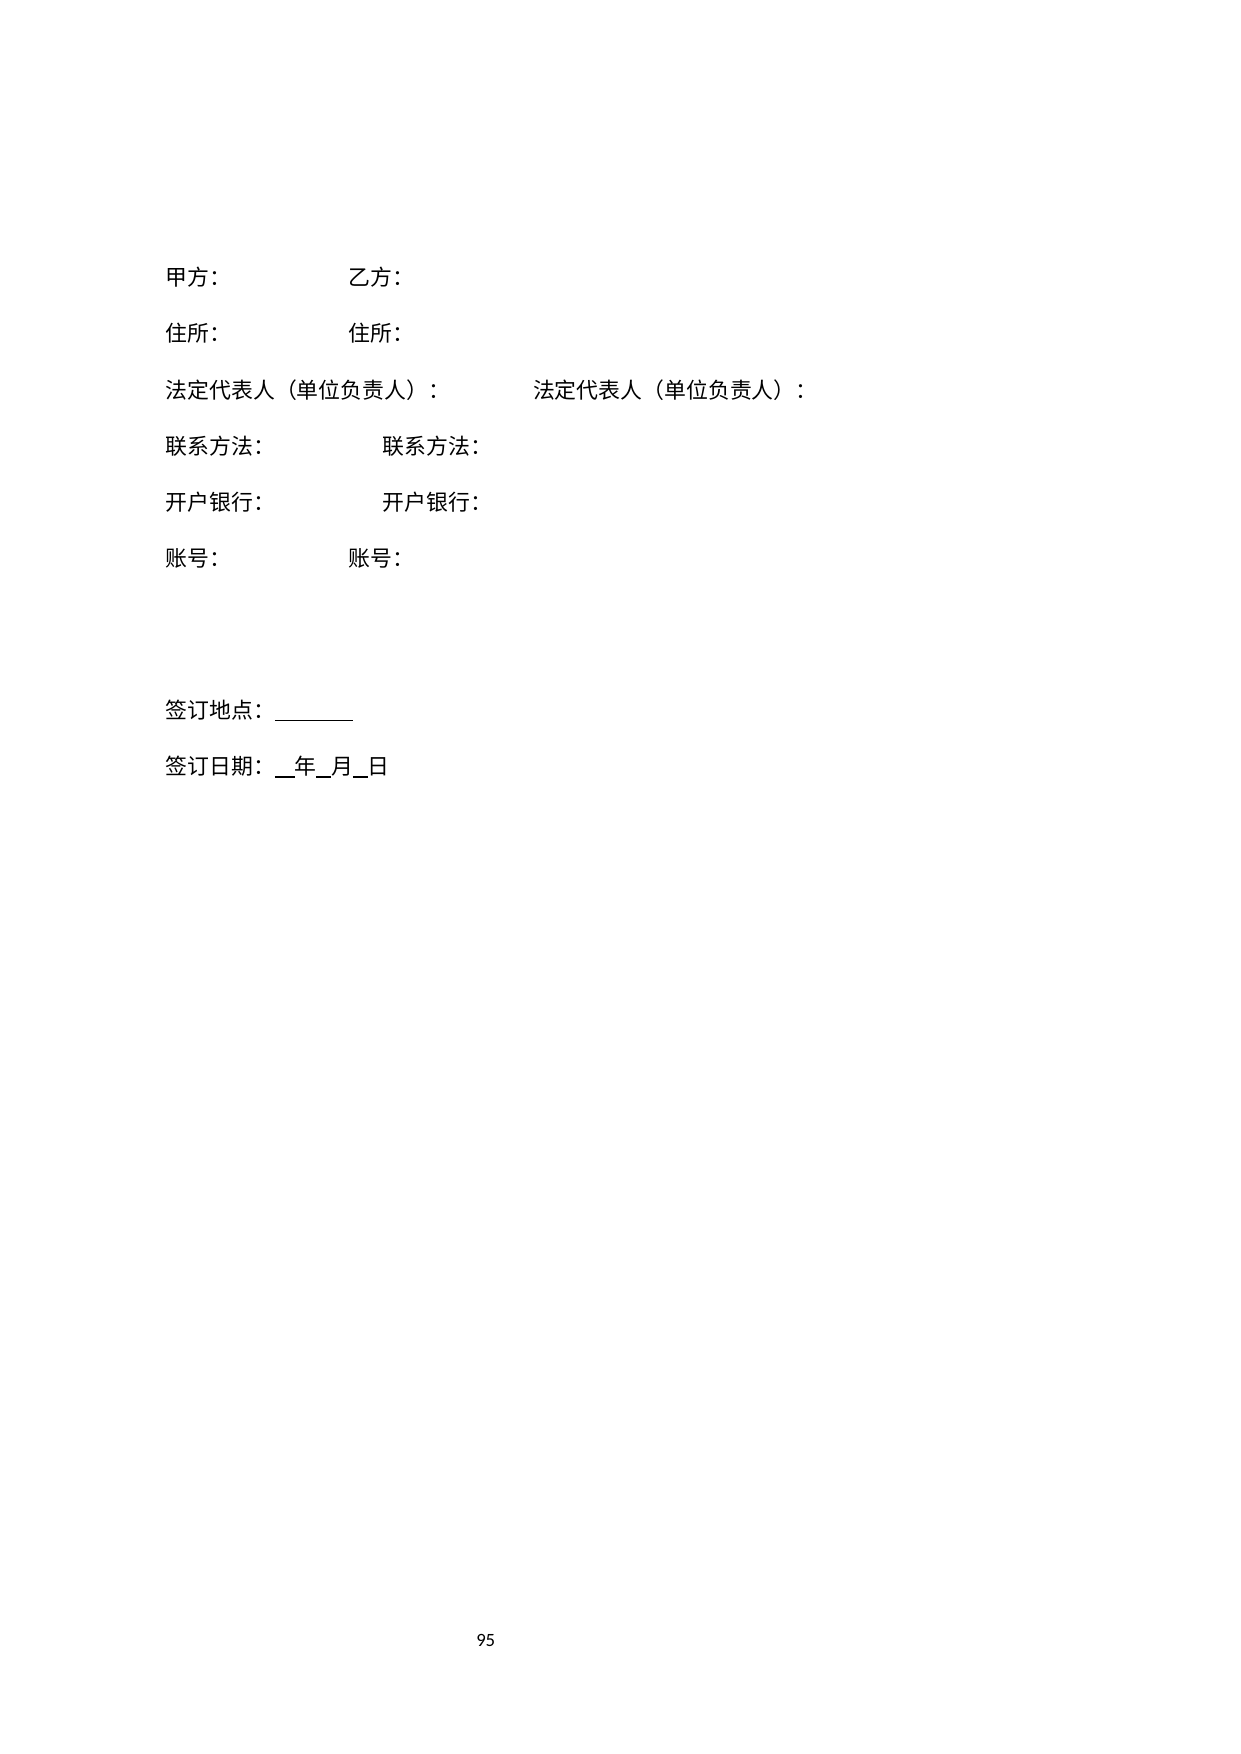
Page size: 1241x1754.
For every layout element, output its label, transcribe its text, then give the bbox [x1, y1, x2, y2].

text 法定代表人（单位负责人）： 法定代表人（单位负责人）： [165, 372, 1087, 405]
text 甲方： 乙方： [165, 260, 1087, 292]
text 开户银行： 开户银行： [165, 484, 1087, 517]
text 签订地点： [165, 692, 1087, 725]
text 联系方法： 联系方法： [165, 428, 1087, 461]
text 账号： 账号： [165, 541, 1087, 573]
text 住所： 住所： [165, 316, 1087, 348]
text 签订日期： 年 月 日 [165, 748, 1087, 781]
